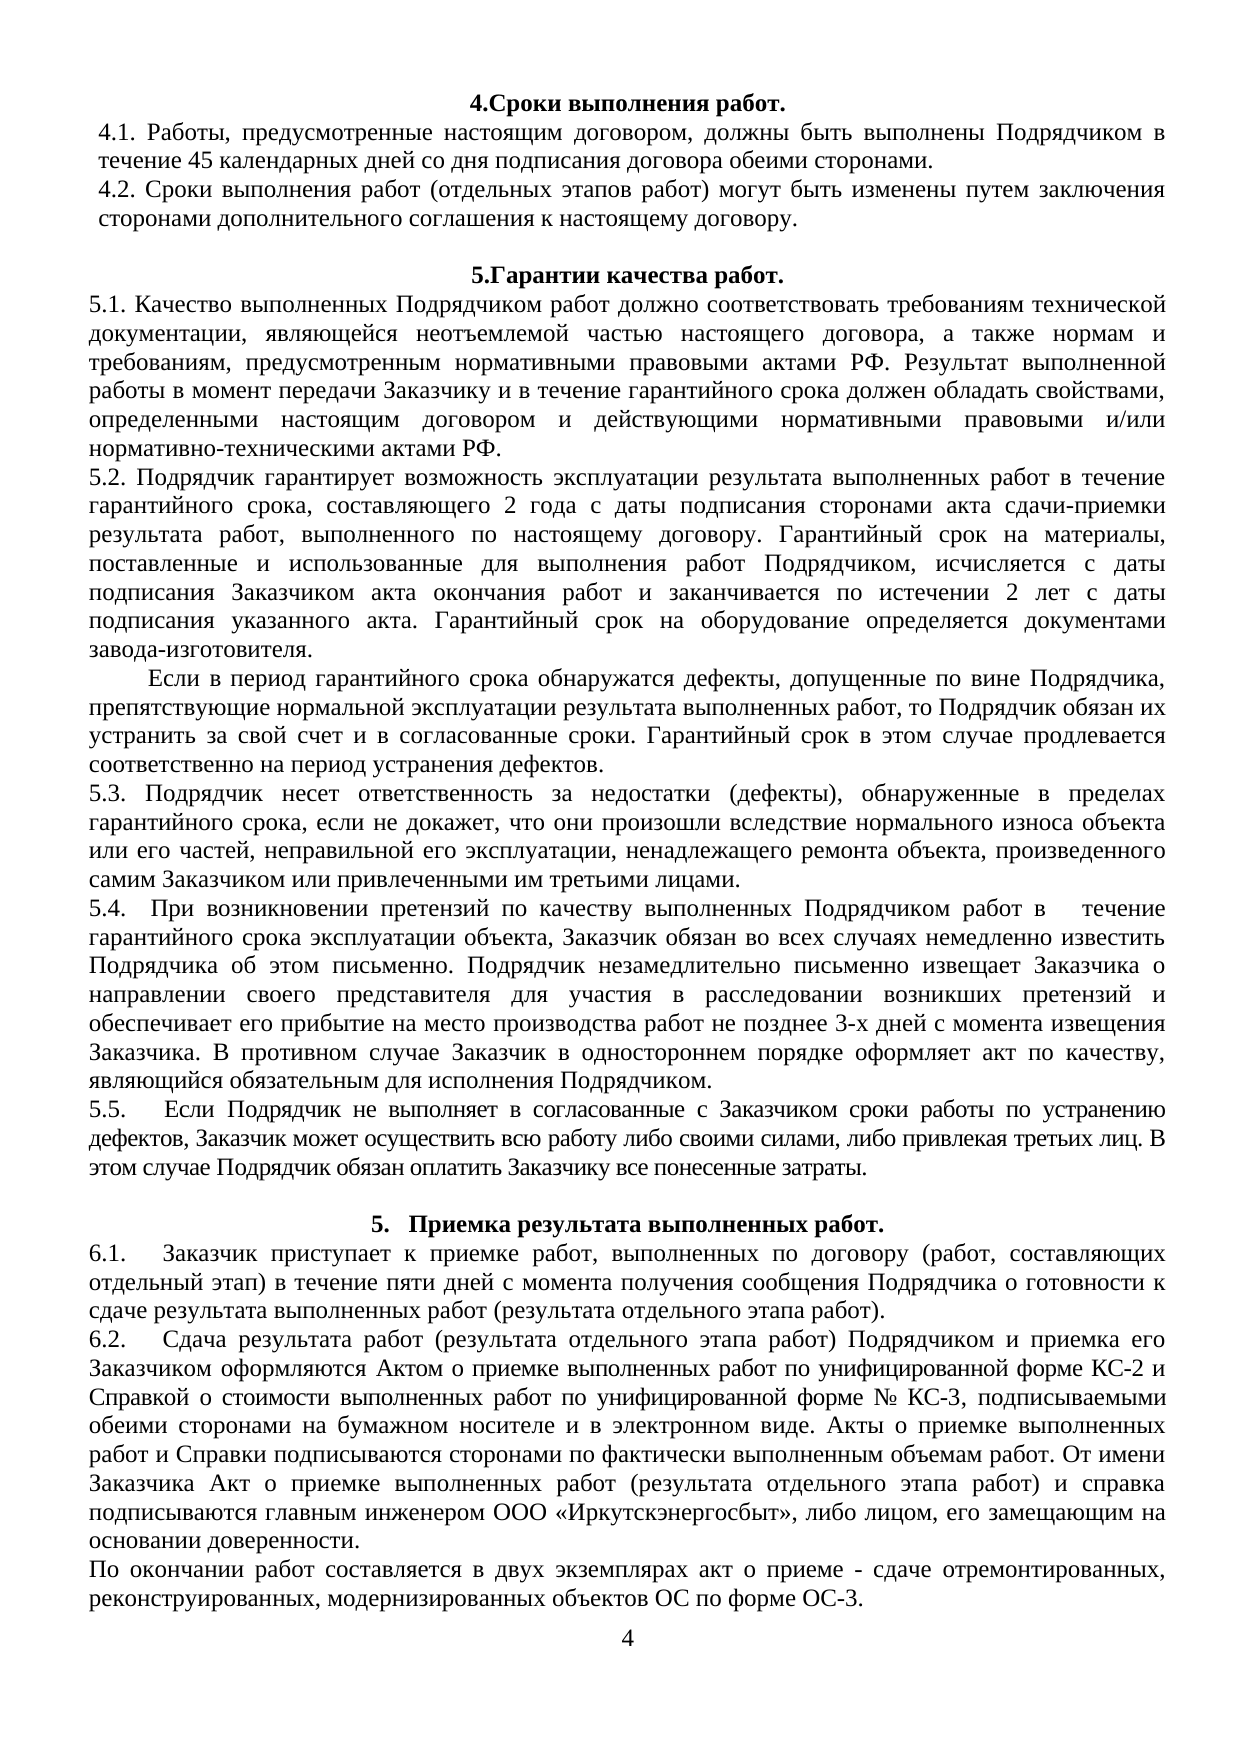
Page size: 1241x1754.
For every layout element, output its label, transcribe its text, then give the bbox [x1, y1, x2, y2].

text 4.Сроки выполнения работ. [89, 88, 1167, 117]
text Если в период гарантийного срока обнаружатся дефекты, допущенные по вине Подрядчика, препятствующие нормальной эксплуатации результата выполненных работ, то Подрядчик обязан их устранить за свой счет и в согласованные сроки. Гарантийный срок в этом случае продлевается соответственно на период устранения дефектов. [89, 663, 1167, 778]
list Приемка результата выполненных работ. [89, 1209, 1167, 1238]
list Сдача результата работ (результата отдельного этапа работ) Подрядчиком и приемка его Заказчиком оформляются Актом о приемке выполненных работ по унифицированной форме КС-2 и Справкой о стоимости выполненных работ по унифицированной форме № КС-3, подписываемыми обеими сторонами на бумажном носителе и в электронном виде. Акты о приемке выполненных работ и Справки подписываются сторонами по фактически выполненным объемам работ. От имени Заказчика Акт о приемке выполненных работ (результата отдельного этапа работ) и справка подписываются главным инженером ООО «Иркутскэнергосбыт», либо лицом, его замещающим на основании доверенности. [89, 1324, 1167, 1554]
text 5.5. Если Подрядчик не выполняет в согласованные с Заказчиком сроки работы по устранению дефектов, Заказчик может осуществить всю работу либо своими силами, либо привлекая третьих лиц. В этом случае Подрядчик обязан оплатить Заказчику все понесенные затраты. [89, 1094, 1167, 1180]
text 5.4. При возникновении претензий по качеству выполненных Подрядчиком работ в течение гарантийного срока эксплуатации объекта, Заказчик обязан во всех случаях немедленно известить Подрядчика об этом письменно. Подрядчик незамедлительно письменно извещает Заказчика о направлении своего представителя для участия в расследовании возникших претензий и обеспечивает его прибытие на место производства работ не позднее 3-х дней с момента извещения Заказчика. В противном случае Заказчик в одностороннем порядке оформляет акт по качеству, являющийся обязательным для исполнения Подрядчиком. [89, 893, 1167, 1094]
text 5.Гарантии качества работ. [89, 260, 1167, 289]
text 5.3. Подрядчик несет ответственность за недостатки (дефекты), обнаруженные в пределах гарантийного срока, если не докажет, что они произошли вследствие нормального износа объекта или его частей, неправильной его эксплуатации, ненадлежащего ремонта объекта, произведенного самим Заказчиком или привлеченными им третьими лицами. [89, 778, 1167, 893]
text 4.2. Сроки выполнения работ (отдельных этапов работ) могут быть изменены путем заключения сторонами дополнительного соглашения к настоящему договору. [98, 174, 1167, 232]
list Заказчик приступает к приемке работ, выполненных по договору (работ, составляющих отдельный этап) в течение пяти дней с момента получения сообщения Подрядчика о готовности к сдаче результата выполненных работ (результата отдельного этапа работ). [89, 1238, 1167, 1324]
text 5.1. Качество выполненных Подрядчиком работ должно соответствовать требованиям технической документации, являющейся неотъемлемой частью настоящего договора, а также нормам и требованиям, предусмотренным нормативными правовыми актами РФ. Результат выполненной работы в момент передачи Заказчику и в течение гарантийного срока должен обладать свойствами, определенными настоящим договором и действующими нормативными правовыми и/или нормативно-техническими актами РФ. [89, 289, 1167, 462]
text 5.2. Подрядчик гарантирует возможность эксплуатации результата выполненных работ в течение гарантийного срока, составляющего 2 года с даты подписания сторонами акта сдачи-приемки результата работ, выполненного по настоящему договору. Гарантийный срок на материалы, поставленные и использованные для выполнения работ Подрядчиком, исчисляется с даты подписания Заказчиком акта окончания работ и заканчивается по истечении 2 лет с даты подписания указанного акта. Гарантийный срок на оборудование определяется документами завода-изготовителя. [89, 462, 1167, 663]
list По окончании работ составляется в двух экземплярах акт о приеме - сдаче отремонтированных, реконструированных, модернизированных объектов ОС по форме ОС-3. [89, 1554, 1167, 1612]
text 4.1. Работы, предусмотренные настоящим договором, должны быть выполнены Подрядчиком в течение 45 календарных дней со дня подписания договора обеими сторонами. [98, 117, 1167, 174]
